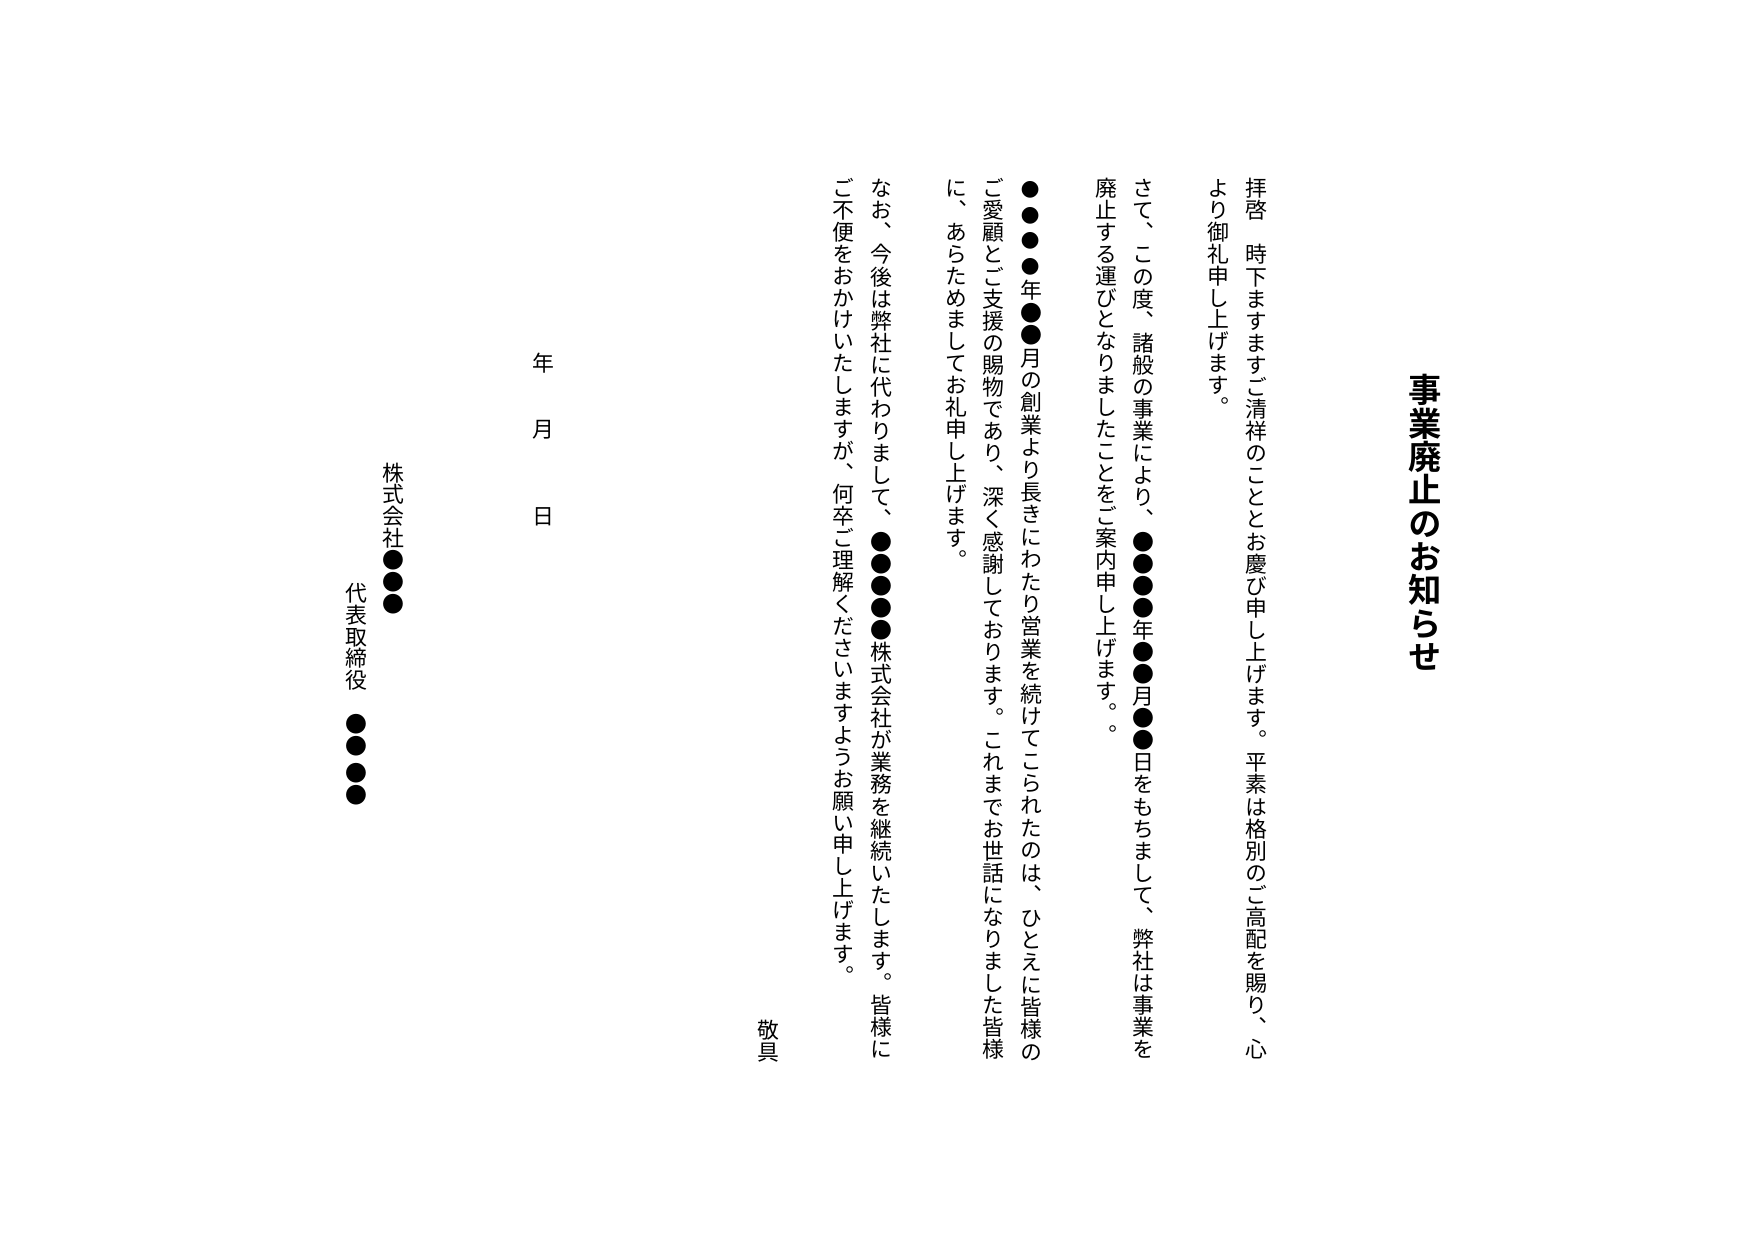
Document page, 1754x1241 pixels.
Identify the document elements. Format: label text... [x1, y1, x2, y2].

text 年 月 日 [525, 177, 562, 1063]
text 拝啓 時下ますますご清祥のこととお慶び申し上げます。平素は格別のご高配を賜り、心より御礼申し上げます。 [1200, 177, 1275, 1063]
text 事業廃止のお知らせ [1387, 177, 1462, 1063]
text 敬具 [750, 177, 787, 1063]
text ●●●●年●●月の創業より長きにわたり営業を続けてこられたのは、ひとえに皆様のご愛顧とご支援の賜物であり、深く感謝しております。これまでお世話になりました皆様に、あらためましてお礼申し上げます。 [937, 177, 1050, 1063]
text 代表取締役 ●● ●● [337, 177, 375, 1063]
text なお、今後は弊社に代わりまして、●●●●●株式会社が業務を継続いたします。皆様にご不便をおかけいたしますが、何卒ご理解くださいますようお願い申し上げます。 [825, 177, 900, 1063]
text さて、この度、諸般の事業により、●●●●年●●月●●日をもちまして、弊社は事業を廃止する運びとなりましたことをご案内申し上げます。。 [1087, 177, 1162, 1063]
text 株式会社●●● [375, 177, 412, 1063]
